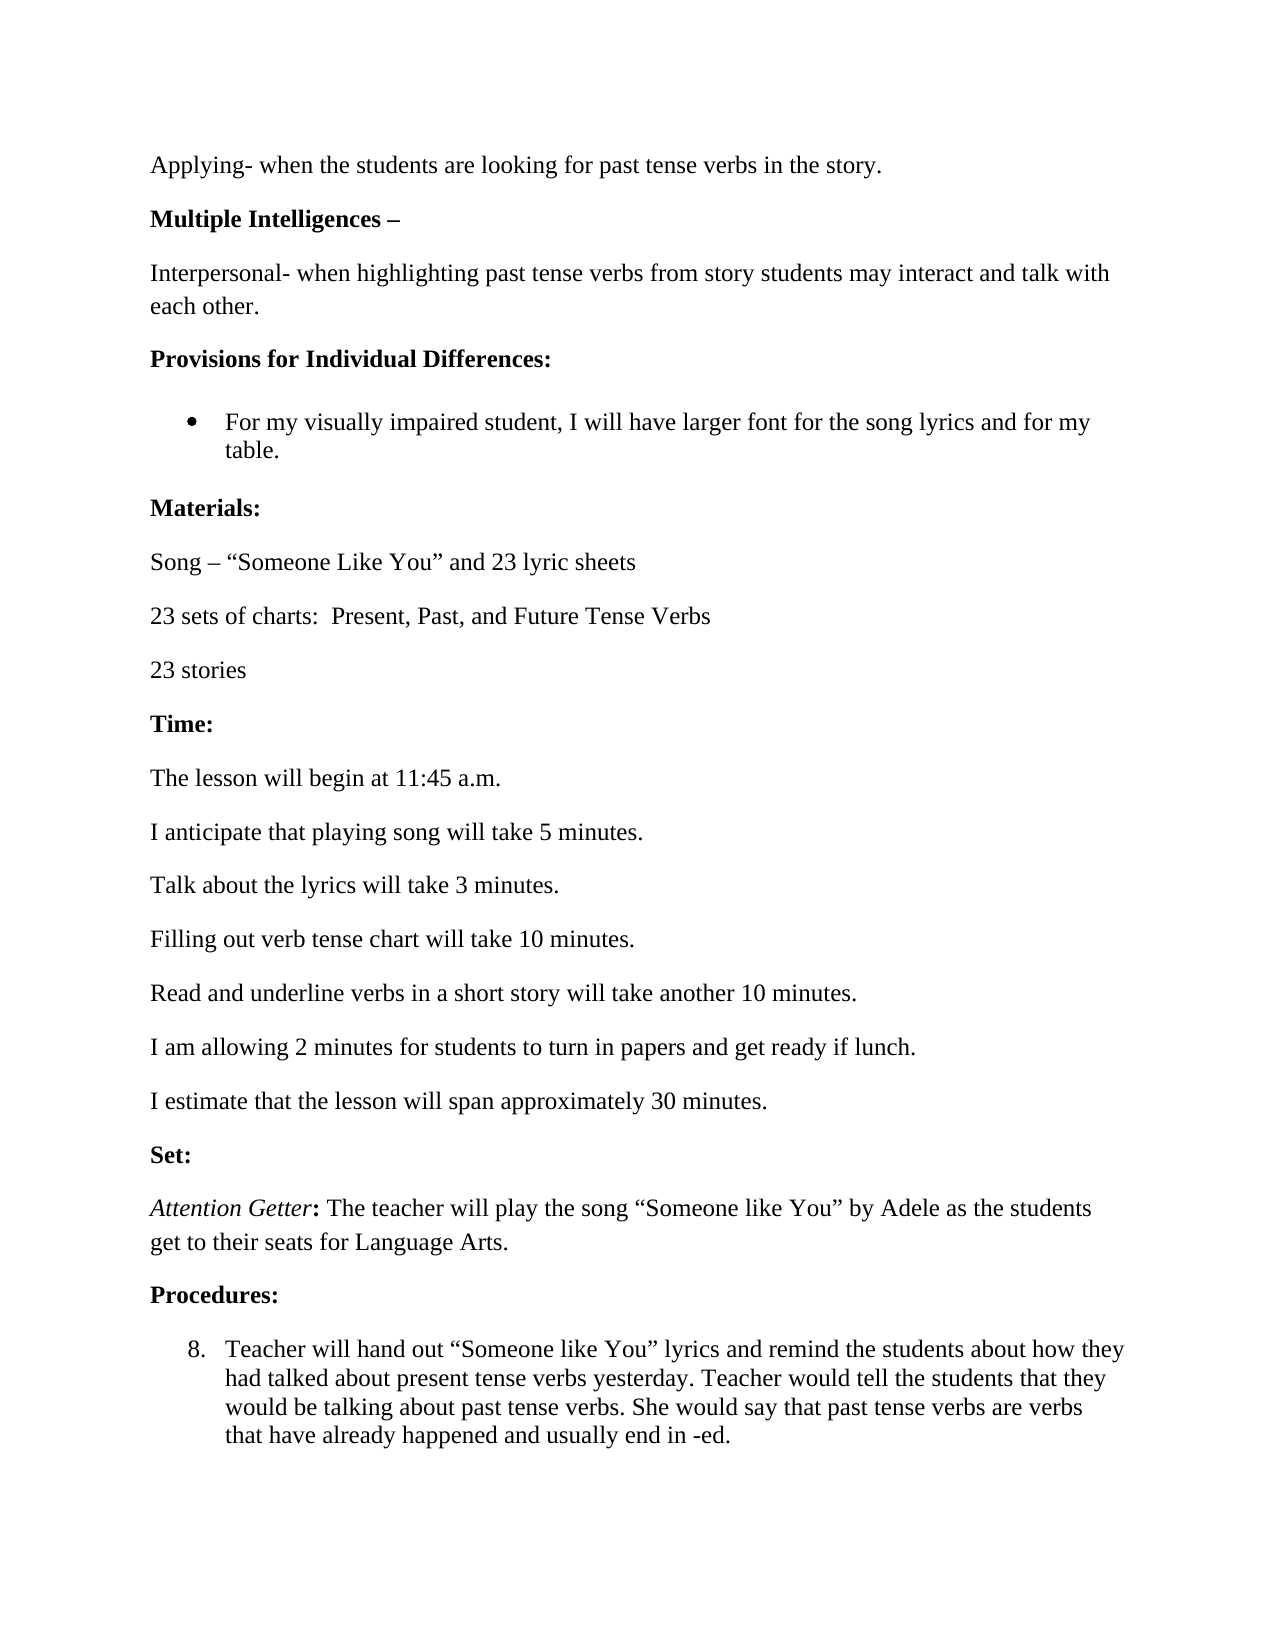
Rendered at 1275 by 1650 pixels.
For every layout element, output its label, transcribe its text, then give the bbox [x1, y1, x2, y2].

text Multiple Intelligences – [150, 204, 1125, 233]
text 23 stories [150, 655, 1125, 684]
text Provisions for Individual Differences: [150, 344, 1125, 373]
text Filling out verb tense chart will take 10 minutes. [150, 924, 1125, 953]
text Procedures: [150, 1280, 1125, 1309]
text 23 sets of charts: Present, Past, and Future Tense Verbs [150, 601, 1125, 630]
text Song – “Someone Like You” and 23 lyric sheets [150, 547, 1125, 576]
text Read and underline verbs in a short story will take another 10 minutes. [150, 978, 1125, 1007]
text I estimate that the lesson will span approximately 30 minutes. [150, 1086, 1125, 1114]
text Interpersonal- when highlighting past tense verbs from story students may interact and talk with each other. [150, 258, 1125, 319]
text Time: [150, 709, 1125, 738]
text Set: [150, 1140, 1125, 1168]
text I am allowing 2 minutes for students to turn in papers and get ready if lunch. [150, 1032, 1125, 1061]
list Teacher will hand out “Someone like You” lyrics and remind the students about how they had talked about present tense verbs yesterday. Teacher would tell the students that they would be talking about past tense verbs. She would say that past tense verbs are verbs that have already happened and usually end in -ed. [187, 1334, 1125, 1449]
text The lesson will begin at 11:45 a.m. [150, 763, 1125, 791]
list For my visually impaired student, I will have larger font for the song lyrics and for my table. [187, 407, 1125, 464]
text Materials: [150, 493, 1125, 522]
text Applying- when the students are looking for past tense verbs in the story. [150, 150, 1125, 179]
text I anticipate that playing song will take 5 minutes. [150, 817, 1125, 845]
text Attention Getter: The teacher will play the song “Someone like You” by Adele as the students get to their seats for Language Arts. [150, 1193, 1125, 1255]
text Talk about the lyrics will take 3 minutes. [150, 870, 1125, 899]
